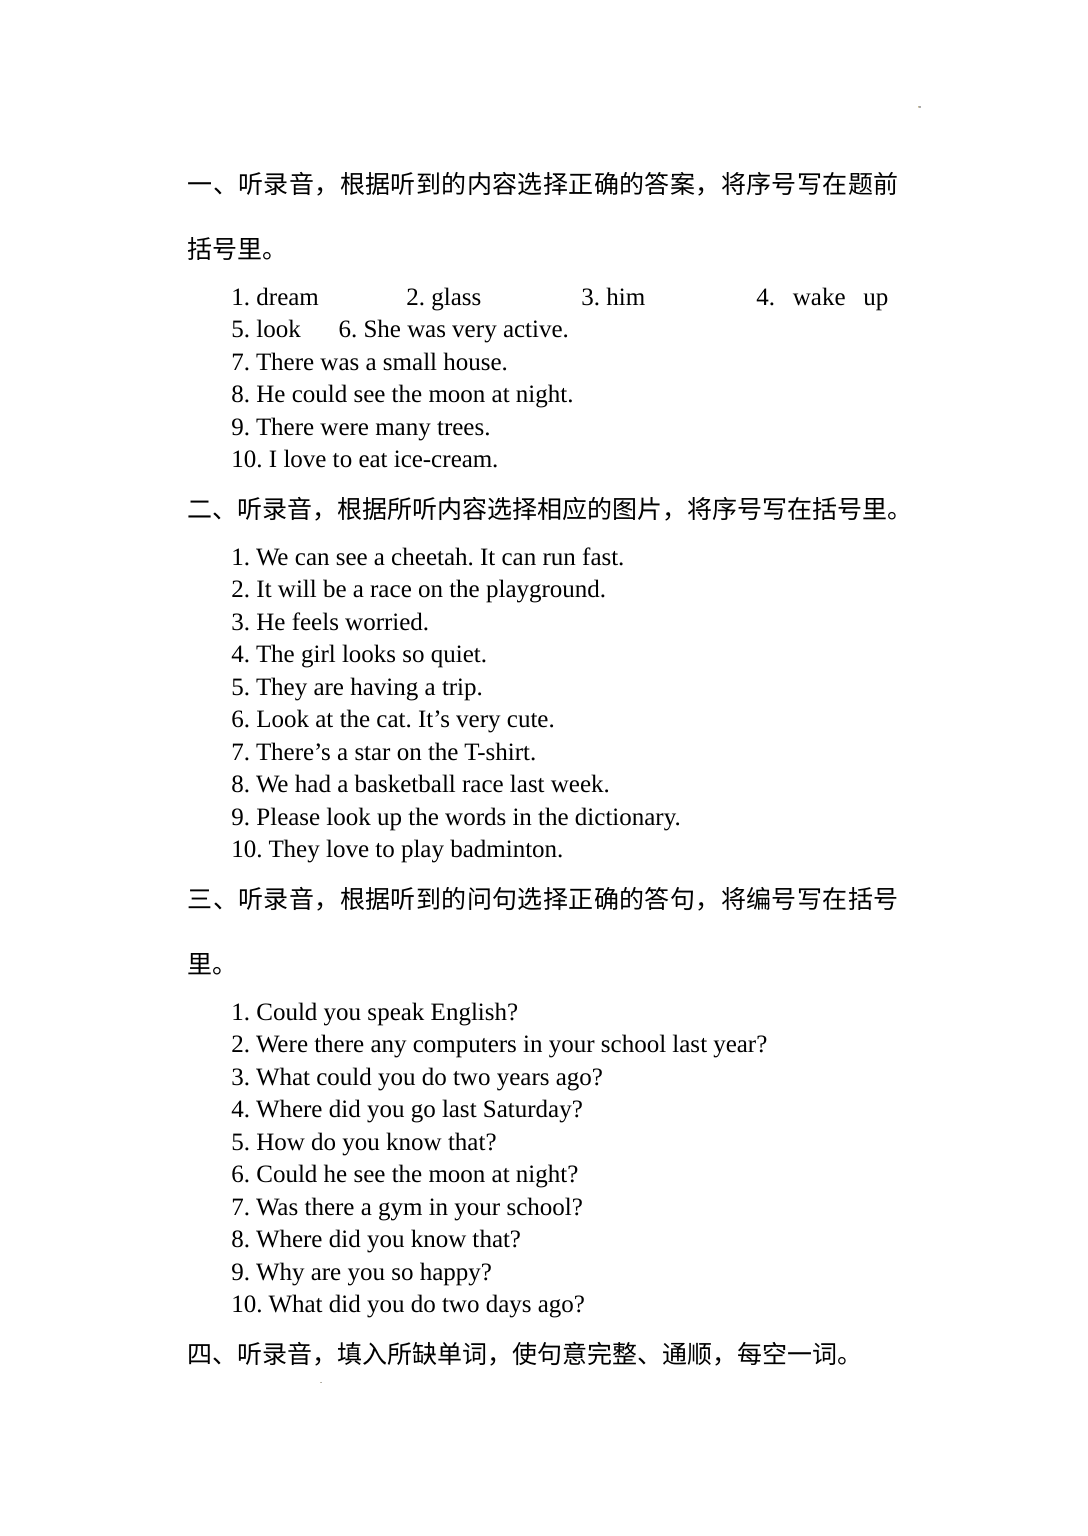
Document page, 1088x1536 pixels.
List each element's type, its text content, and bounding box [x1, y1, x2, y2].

text 4. Where did you go last Saturday? [231, 1093, 900, 1125]
text 二、听录音，根据所听内容选择相应的图片，将序号写在括号里。 [187, 475, 900, 540]
text 9. Please look up the words in the dictionary. [231, 800, 900, 833]
text 2. It will be a race on the playground. [231, 573, 900, 605]
text 7. There’s a star on the T-shirt. [231, 735, 900, 768]
text 6. Look at the cat. It’s very cute. [231, 703, 900, 735]
text 8. We had a basketball race last week. [231, 768, 900, 800]
text 1. We can see a cheetah. It can run fast. [231, 540, 900, 573]
text 7. There was a small house. [231, 345, 900, 378]
text 1. dream 2. glass 3. him 4. wake up 5. look 6. She was very active. [231, 280, 900, 345]
text 2. Were there any computers in your school last year? [231, 1028, 900, 1060]
text 1. Could you speak English? [231, 995, 900, 1028]
text 3. What could you do two years ago? [231, 1060, 900, 1093]
text 一、听录音，根据听到的内容选择正确的答案，将序号写在题前括号里。 [187, 150, 900, 280]
text 9. There were many trees. [231, 410, 900, 443]
text 5. How do you know that? [231, 1125, 900, 1158]
text 10. What did you do two days ago? [231, 1288, 900, 1320]
text 四、听录音，填入所缺单词，使句意完整、通顺，每空一词。 [187, 1320, 900, 1385]
text 4. The girl looks so quiet. [231, 638, 900, 670]
text 5. They are having a trip. [231, 670, 900, 703]
text 8. He could see the moon at night. [231, 378, 900, 410]
text 8. Where did you know that? [231, 1223, 900, 1255]
text 3. He feels worried. [231, 605, 900, 638]
text 6. Could he see the moon at night? [231, 1158, 900, 1190]
text 7. Was there a gym in your school? [231, 1190, 900, 1223]
text 9. Why are you so happy? [231, 1255, 900, 1288]
text 10. They love to play badminton. [231, 833, 900, 865]
text 三、听录音，根据听到的问句选择正确的答句，将编号写在括号里。 [187, 865, 900, 995]
text 10. I love to eat ice-cream. [231, 443, 900, 475]
